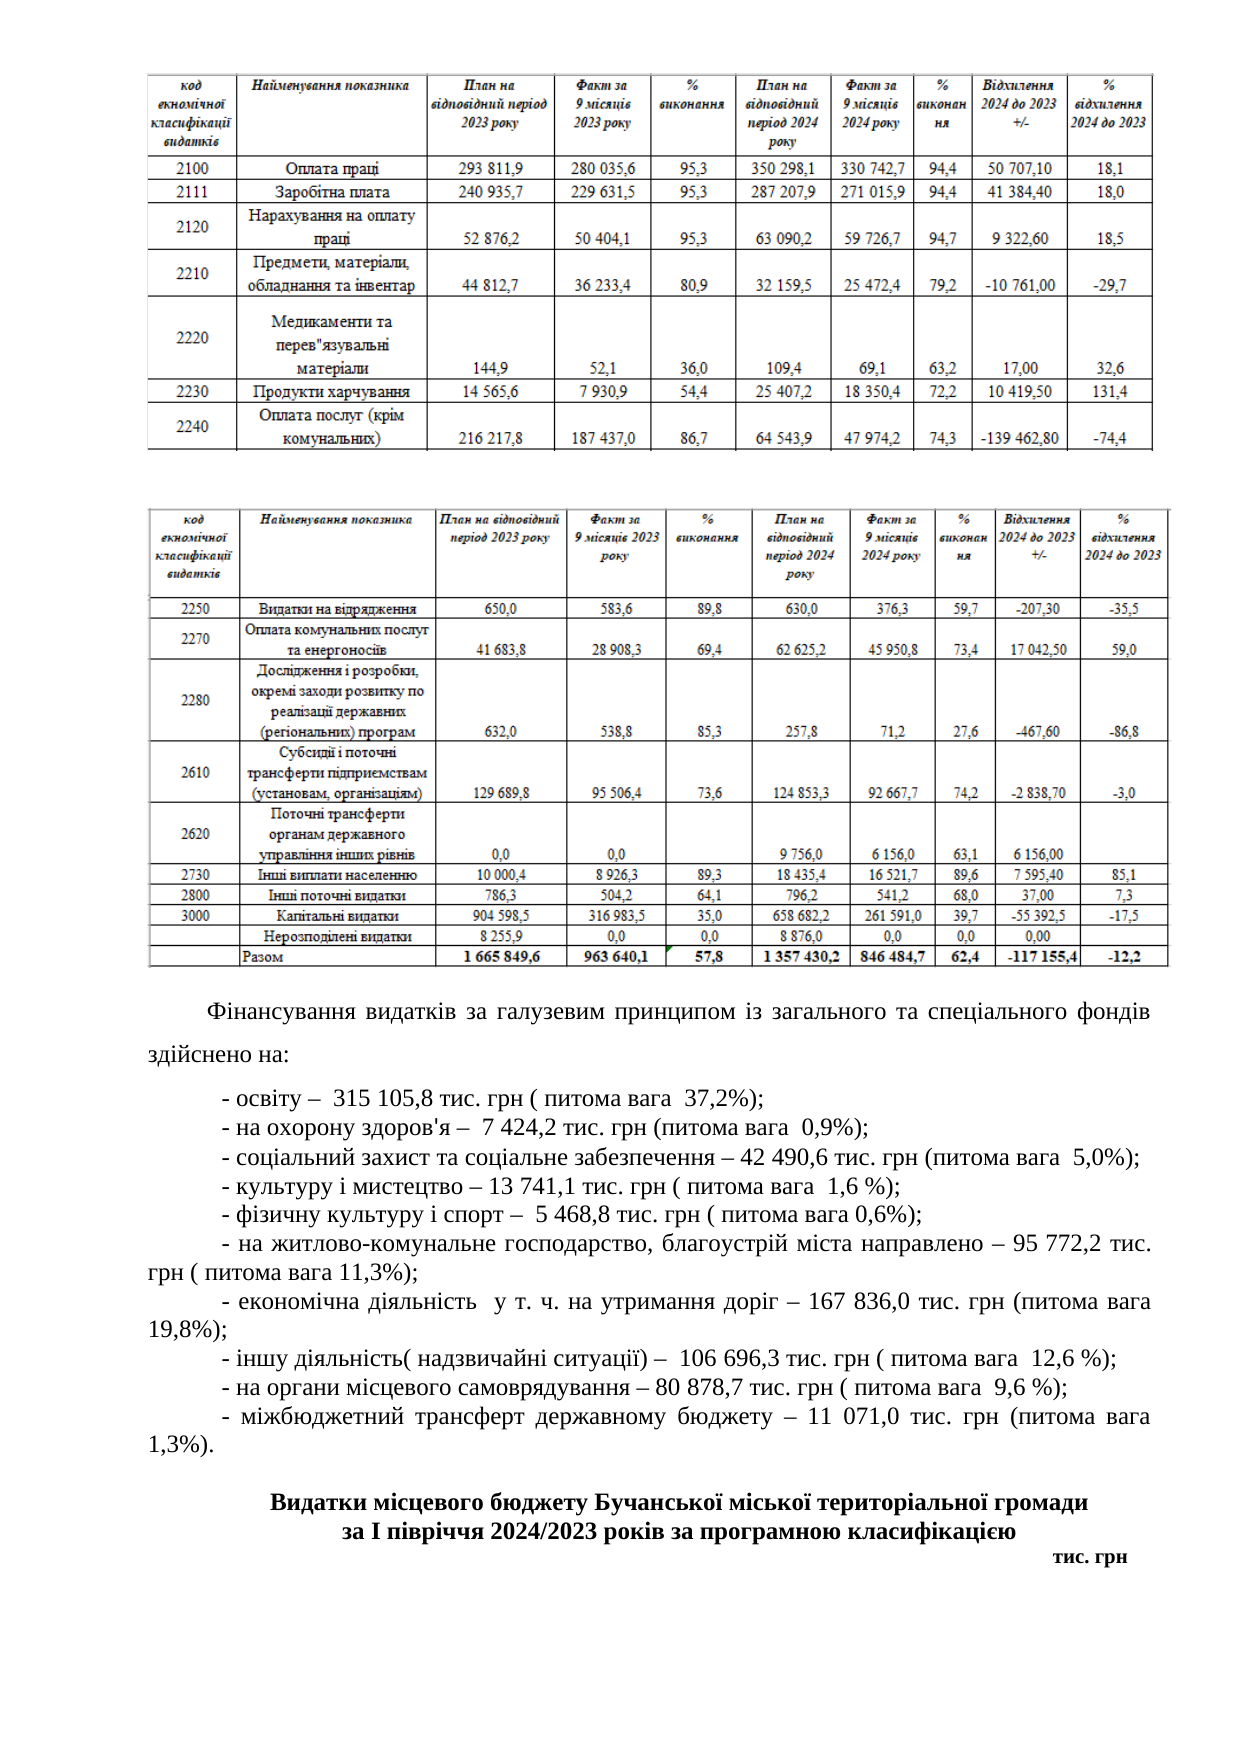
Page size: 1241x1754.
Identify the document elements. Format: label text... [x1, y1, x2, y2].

text - соціальний захист та соціальне забезпечення – 42 490,6 тис. грн (питома вага 5,0%); [148, 1142, 1152, 1171]
text Видатки місцевого бюджету Бучанської міської територіальної громади [148, 1487, 1152, 1516]
picture [147, 508, 1172, 968]
text - на охорону здоров'я – 7 424,2 тис. грн (питома вага 0,9%); [148, 1111, 1152, 1142]
text - іншу діяльність( надзвичайні ситуації) – 106 696,3 тис. грн ( питома вага 12,6 %); [148, 1343, 1152, 1372]
text - фізичну культуру і спорт – 5 468,8 тис. грн ( питома вага 0,6%); [148, 1199, 1152, 1228]
text - освіту – 315 105,8 тис. грн ( питома вага 37,2%); [148, 1083, 1152, 1111]
text - на житлово-комунальне господарство, благоустрій міста направлено – 95 772,2 тис. грн ( питома вага 11,3%); [148, 1228, 1152, 1286]
text Фінансування видатків за галузевим принципом із загального та спеціального фондів здійснено на: [148, 996, 1152, 1068]
text - міжбюджетний трансферт державному бюджету – 11 071,0 тис. грн (питома вага 1,3%). [148, 1401, 1152, 1458]
text тис. грн [148, 1544, 1152, 1568]
text - на органи місцевого самоврядування – 80 878,7 тис. грн ( питома вага 9,6 %); [148, 1372, 1152, 1401]
text - культуру і мистецтво – 13 741,1 тис. грн ( питома вага 1,6 %); [148, 1171, 1152, 1199]
text за I півріччя 2024/2023 років за програмною класифікацією [148, 1516, 1152, 1544]
picture [147, 73, 1155, 451]
text - економічна діяльність у т. ч. на утримання доріг – 167 836,0 тис. грн (питома вага 19,8%); [148, 1286, 1152, 1343]
